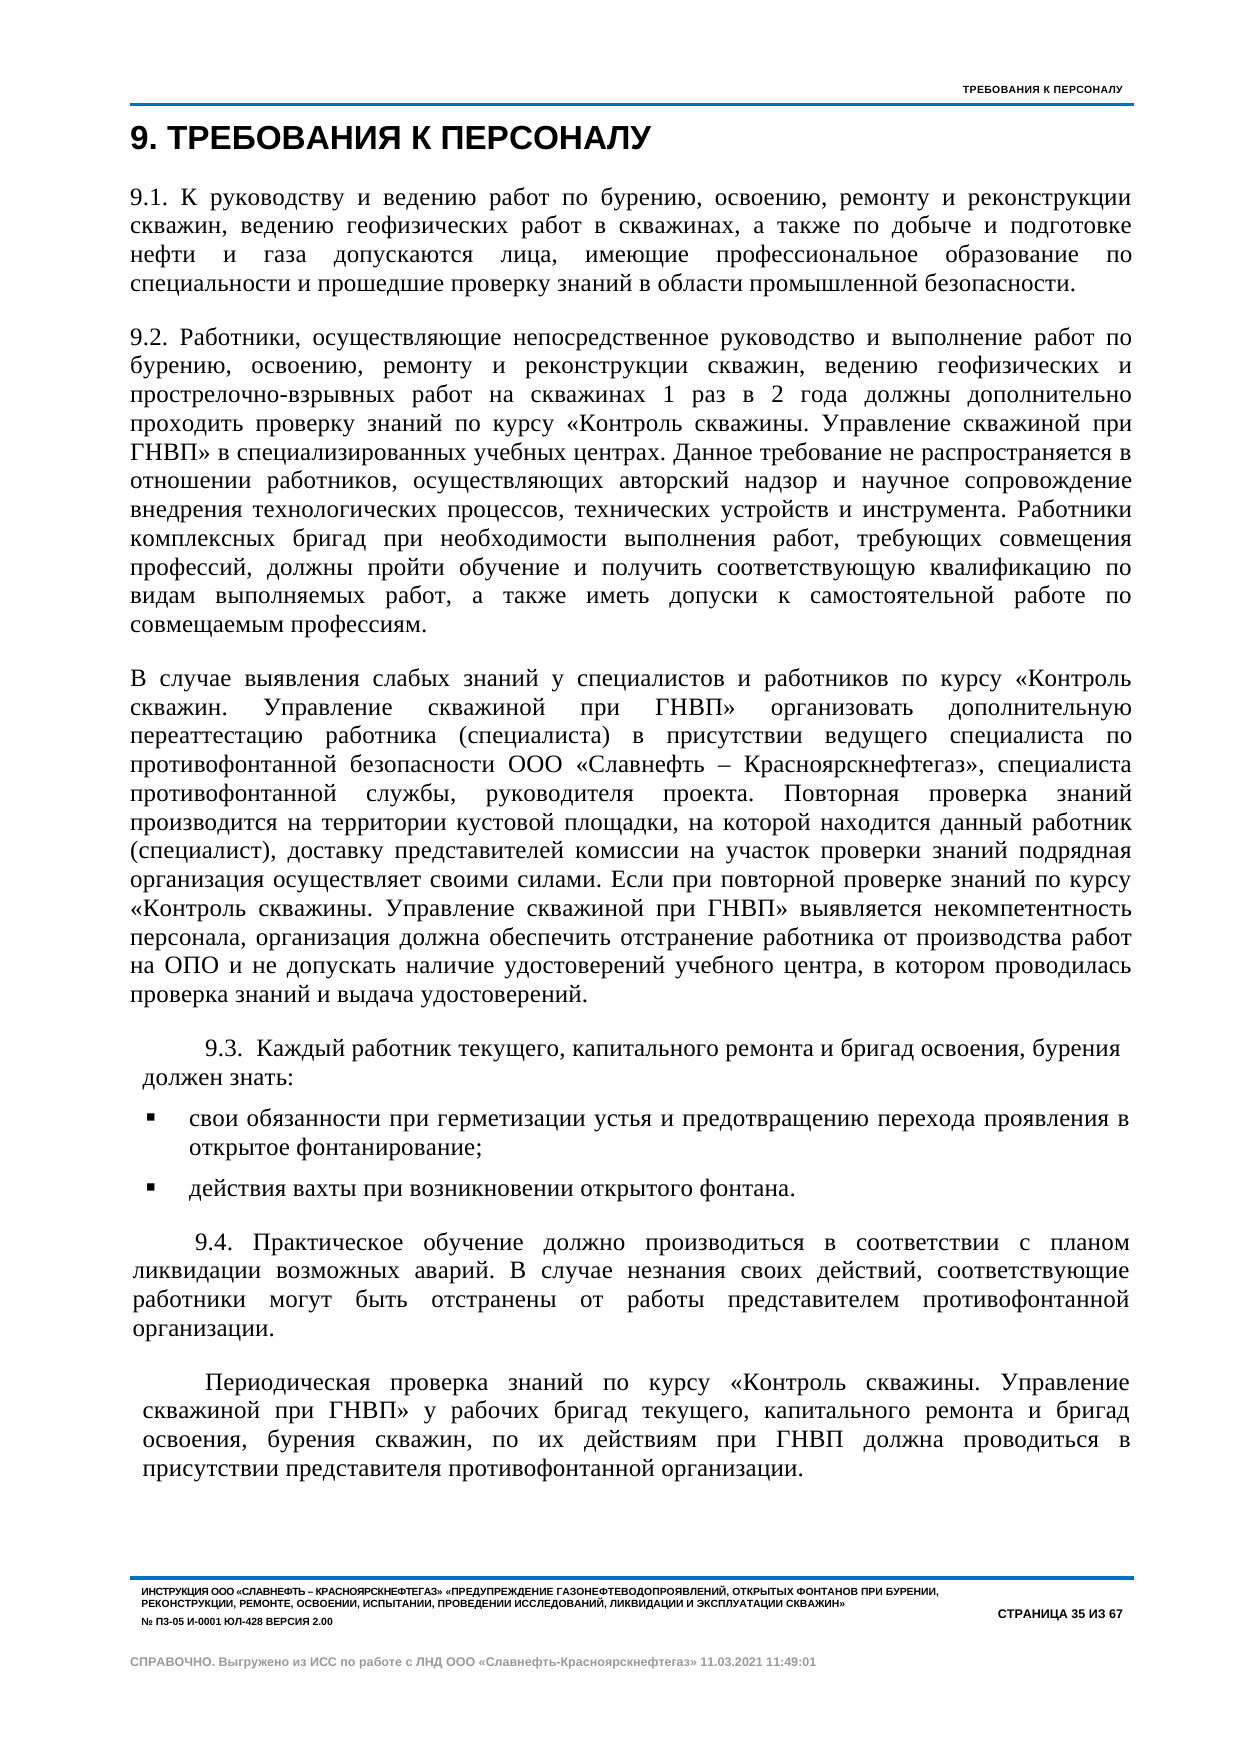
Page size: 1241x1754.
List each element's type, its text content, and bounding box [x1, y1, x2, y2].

text Периодическая проверка знаний по курсу «Контроль скважины. Управление скважиной при ГНВП» у рабочих бригад текущего, капитального ремонта и бригад освоения, бурения скважин, по их действиям при ГНВП должна проводиться в присутствии представителя противофонтанной организации. [142, 1367, 1132, 1482]
text В случае выявления слабых знаний у специалистов и работников по курсу «Контроль скважин. Управление скважиной при ГНВП» организовать дополнительную переаттестацию работника (специалиста) в присутствии ведущего специалиста по противофонтанной безопасности ООО «Славнефть – Красноярскнефтегаз», специалиста противофонтанной службы, руководителя проекта. Повторная проверка знаний производится на территории кустовой площадки, на которой находится данный работник (специалист), доставку представителей комиссии на участок проверки знаний подрядная организация осуществляет своими силами. Если при повторной проверке знаний по курсу «Контроль скважины. Управление скважиной при ГНВП» выявляется некомпетентность персонала, организация должна обеспечить отстранение работника от производства работ на ОПО и не допускать наличие удостоверений учебного центра, в котором проводилась проверка знаний и выдача удостоверений. [130, 663, 1134, 1008]
text 9.1. К руководству и ведению работ по бурению, освоению, ремонту и реконструкции скважин, ведению геофизических работ в скважинах, а также по добыче и подготовке нефти и газа допускаются лица, имеющие профессиональное образование по специальности и прошедшие проверку знаний в области промышленной безопасности. [130, 182, 1134, 297]
text 9.2. Работники, осуществляющие непосредственное руководство и выполнение работ по бурению, освоению, ремонту и реконструкции скважин, ведению геофизических и прострелочно-взрывных работ на скважинах 1 раз в 2 года должны дополнительно проходить проверку знаний по курсу «Контроль скважины. Управление скважиной при ГНВП» в специализированных учебных центрах. Данное требование не распространяется в отношении работников, осуществляющих авторский надзор и научное сопровождение внедрения технологических процессов, технических устройств и инструмента. Работники комплексных бригад при необходимости выполнения работ, требующих совмещения профессий, должны пройти обучение и получить соответствующую квалификацию по видам выполняемых работ, а также иметь допуски к самостоятельной работе по совмещаемым профессиям. [130, 322, 1134, 638]
text 9.3. Каждый работник текущего, капитального ремонта и бригад освоения, бурения должен знать: [142, 1033, 1131, 1090]
list свои обязанности при герметизации устья и предотвращению перехода проявления в открытое фонтанирование; [145, 1103, 1132, 1160]
text 9.4. Практическое обучение должно производиться в соответствии с планом ликвидации возможных аварий. В случае незнания своих действий, соответствующие работники могут быть отстранены от работы представителем противофонтанной организации. [132, 1227, 1131, 1342]
subtitle 9. ТРЕБОВАНИЯ К ПЕРСОНАЛУ [130, 118, 1134, 157]
list действия вахты при возникновении открытого фонтана. [145, 1173, 1030, 1202]
